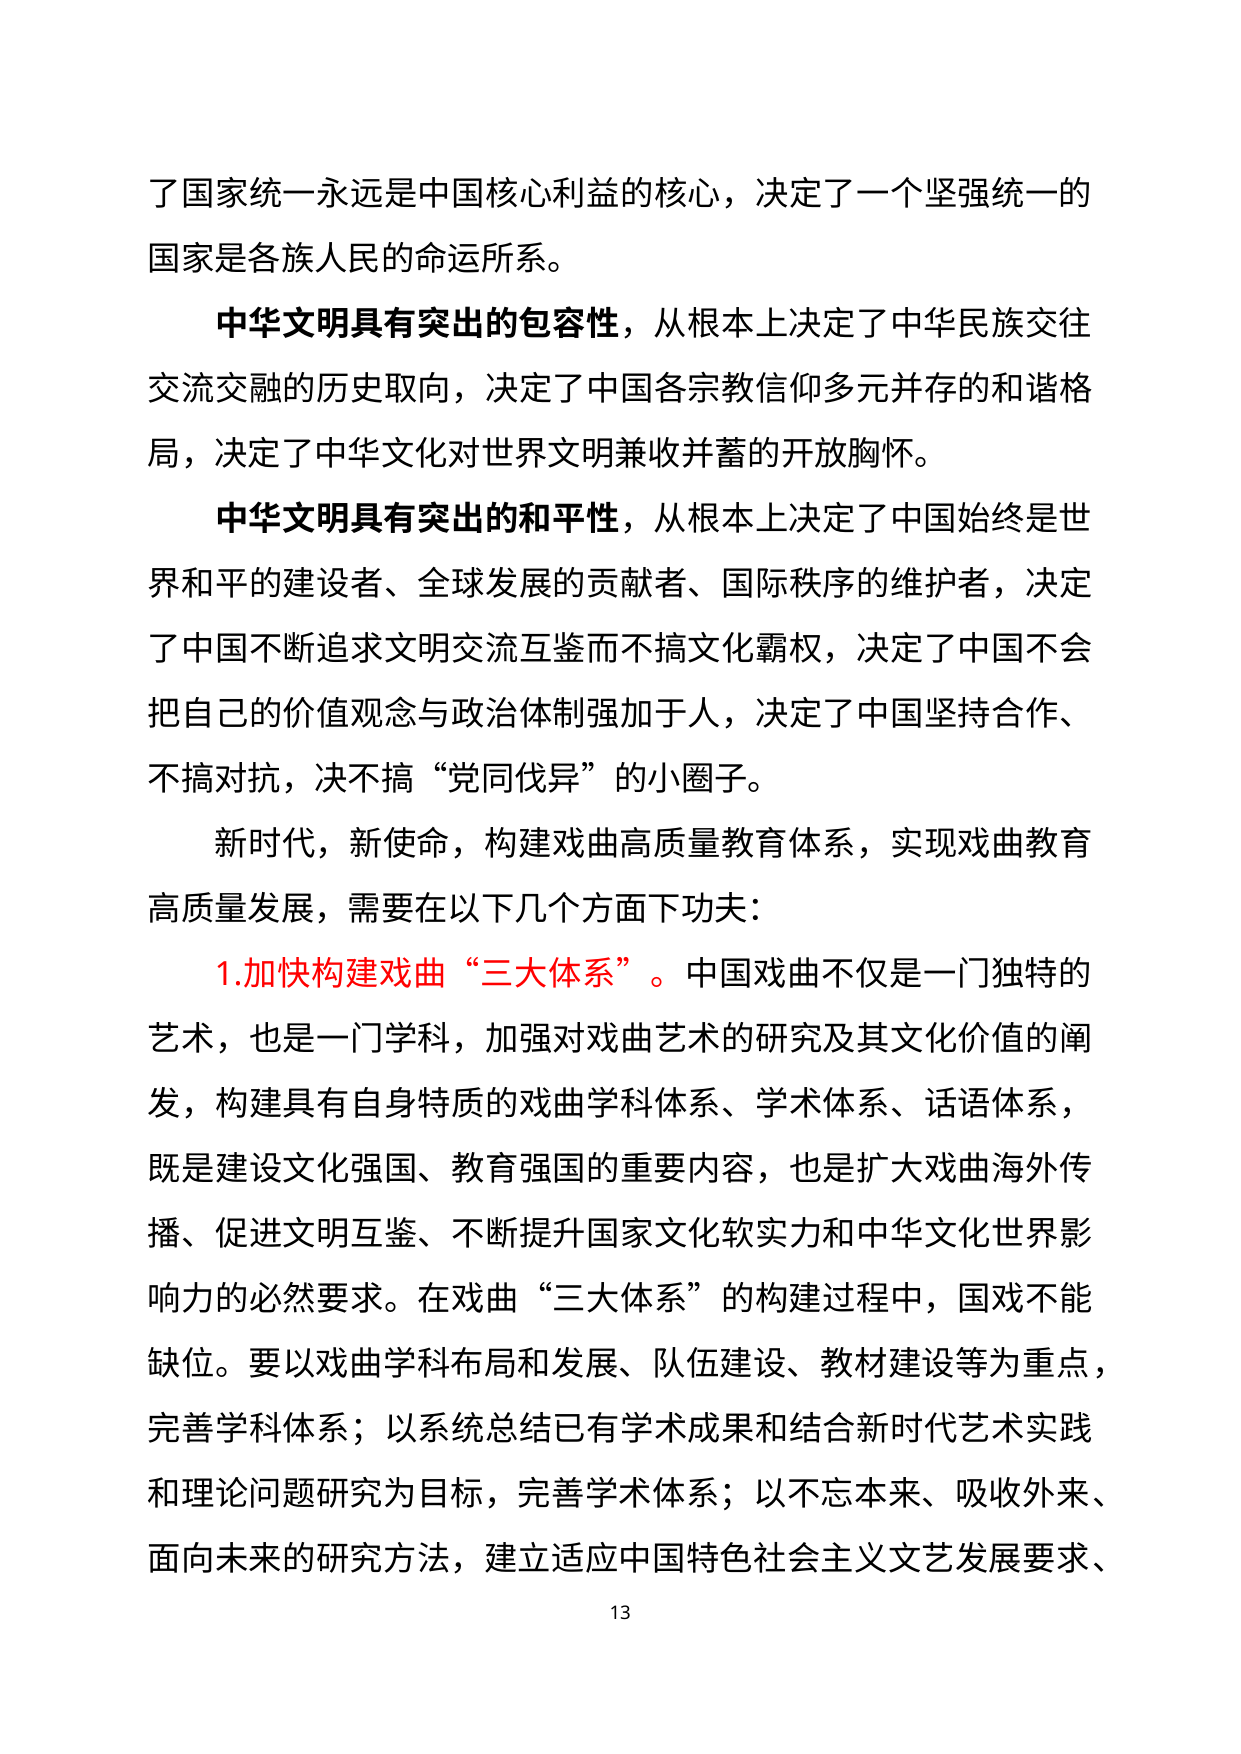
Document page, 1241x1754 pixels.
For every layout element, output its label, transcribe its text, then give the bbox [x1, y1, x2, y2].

text 新时代，新使命，构建戏曲高质量教育体系，实现戏曲教育高质量发展，需要在以下几个方面下功夫： [148, 809, 1092, 939]
text 中华文明具有突出的包容性，从根本上决定了中华民族交往交流交融的历史取向，决定了中国各宗教信仰多元并存的和谐格局，决定了中华文化对世界文明兼收并蓄的开放胸怀。 [148, 289, 1092, 484]
text 中华文明具有突出的和平性，从根本上决定了中国始终是世界和平的建设者、全球发展的贡献者、国际秩序的维护者，决定了中国不断追求文明交流互鉴而不搞文化霸权，决定了中国不会把自己的价值观念与政治体制强加于人，决定了中国坚持合作、不搞对抗，决不搞“党同伐异”的小圈子。 [148, 484, 1092, 809]
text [148, 159, 1092, 289]
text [148, 939, 1092, 1589]
